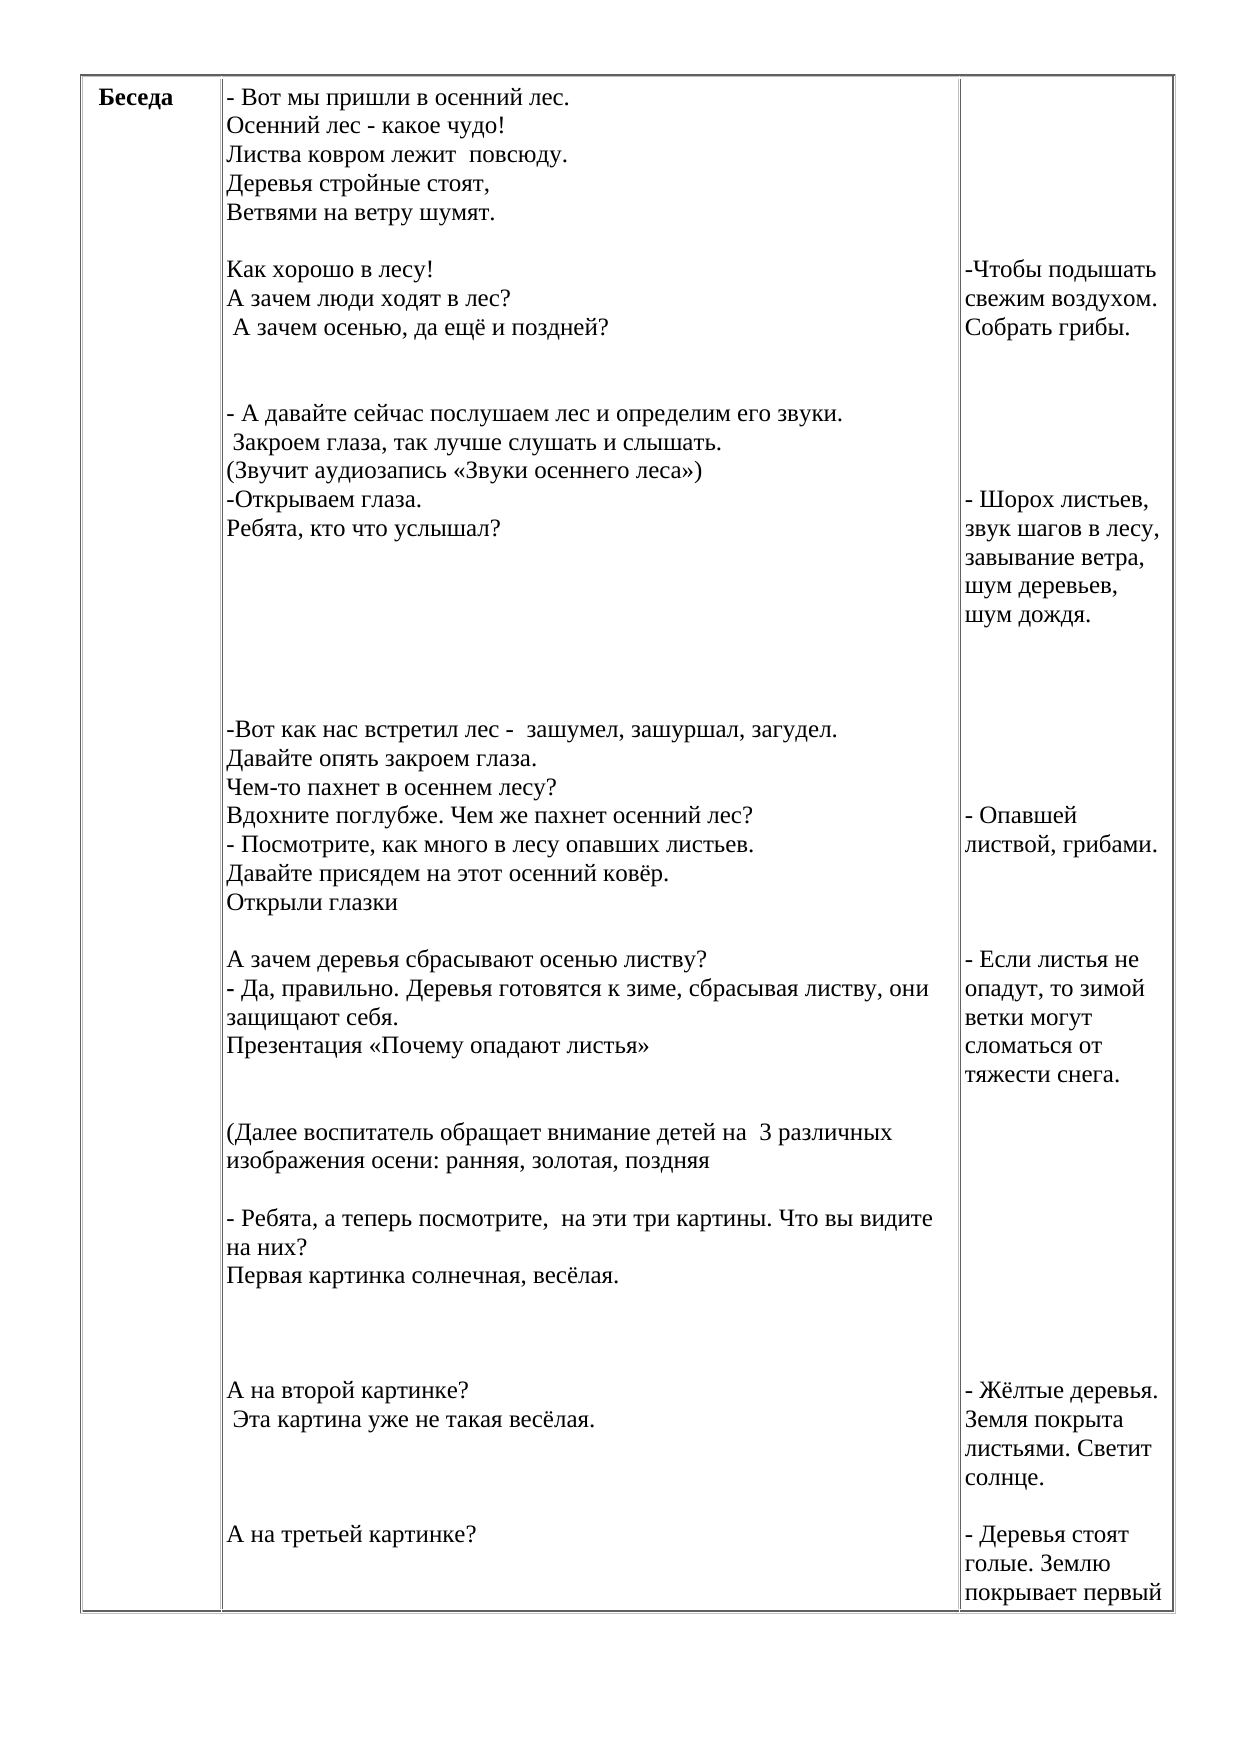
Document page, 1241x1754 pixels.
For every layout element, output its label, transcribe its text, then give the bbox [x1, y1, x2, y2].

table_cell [222, 77, 960, 1610]
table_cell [960, 77, 1172, 1610]
table_cell Беседа [83, 77, 222, 1610]
